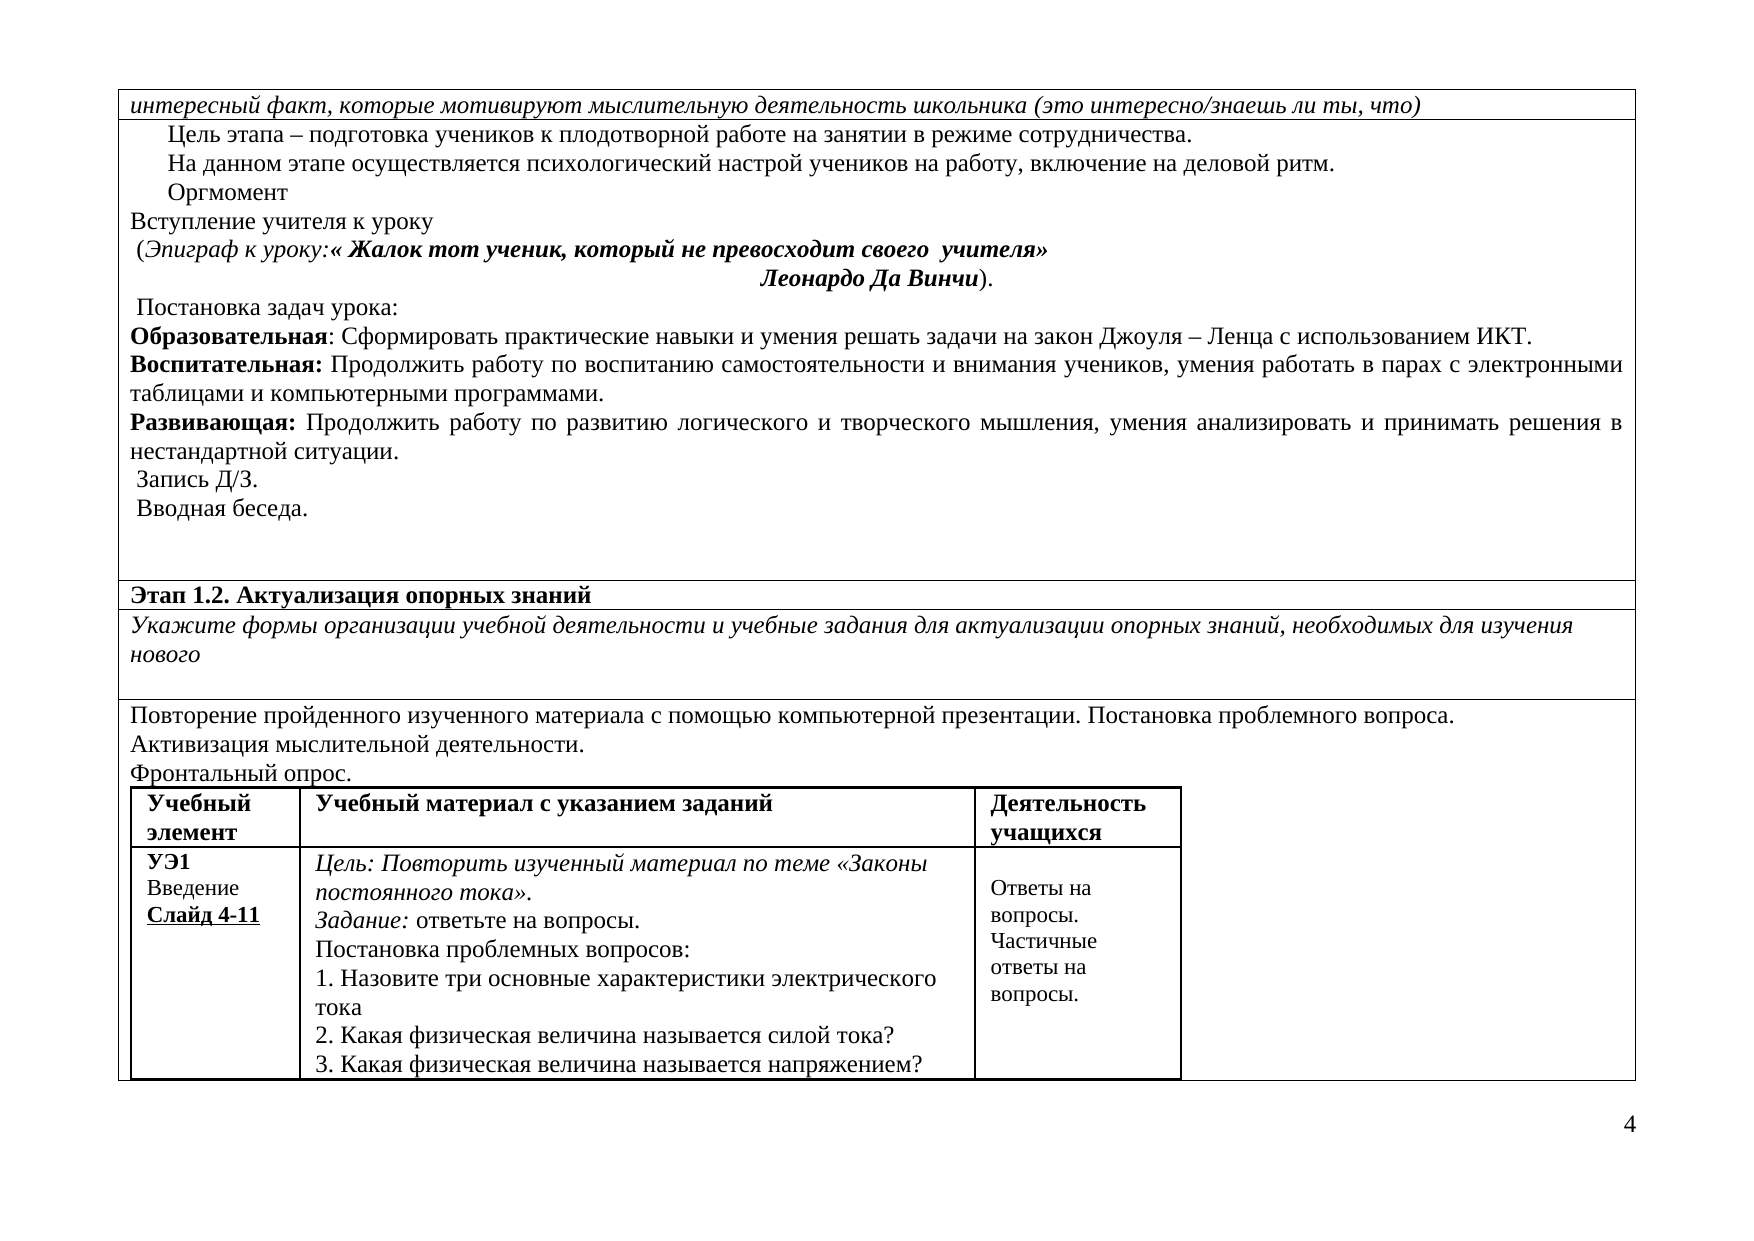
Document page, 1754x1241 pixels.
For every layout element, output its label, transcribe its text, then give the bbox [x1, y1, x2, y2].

table_cell Цель этапа – подготовка учеников к плодотворной работе на занятии в режиме сотрудничества. На данном этапе осуществляется психологический настрой учеников на работу, включение на деловой ритм. Оргмомент Вступление учителя к уроку (Эпиграф к уроку:« Жалок тот ученик, который не превосходит своего учителя» Леонардо Да Винчи). Постановка задач урока: Образовательная: Сформировать практические навыки и умения решать задачи на закон Джоуля – Ленца с использованием ИКТ. Воспитательная: Продолжить работу по воспитанию самостоятельности и внимания учеников, умения работать в парах с электронными таблицами и компьютерными программами. Развивающая: Продолжить работу по развитию логического и творческого мышления, умения анализировать и принимать решения в нестандартной ситуации. Запись Д/З. Вводная беседа. [119, 120, 1635, 579]
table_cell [119, 90, 1635, 118]
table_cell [119, 700, 1635, 1080]
table_cell Этап 1.2. Актуализация опорных знаний [119, 581, 1635, 609]
table_cell Укажите формы организации учебной деятельности и учебные задания для актуализации опорных знаний, необходимых для изучения нового [119, 610, 1635, 699]
